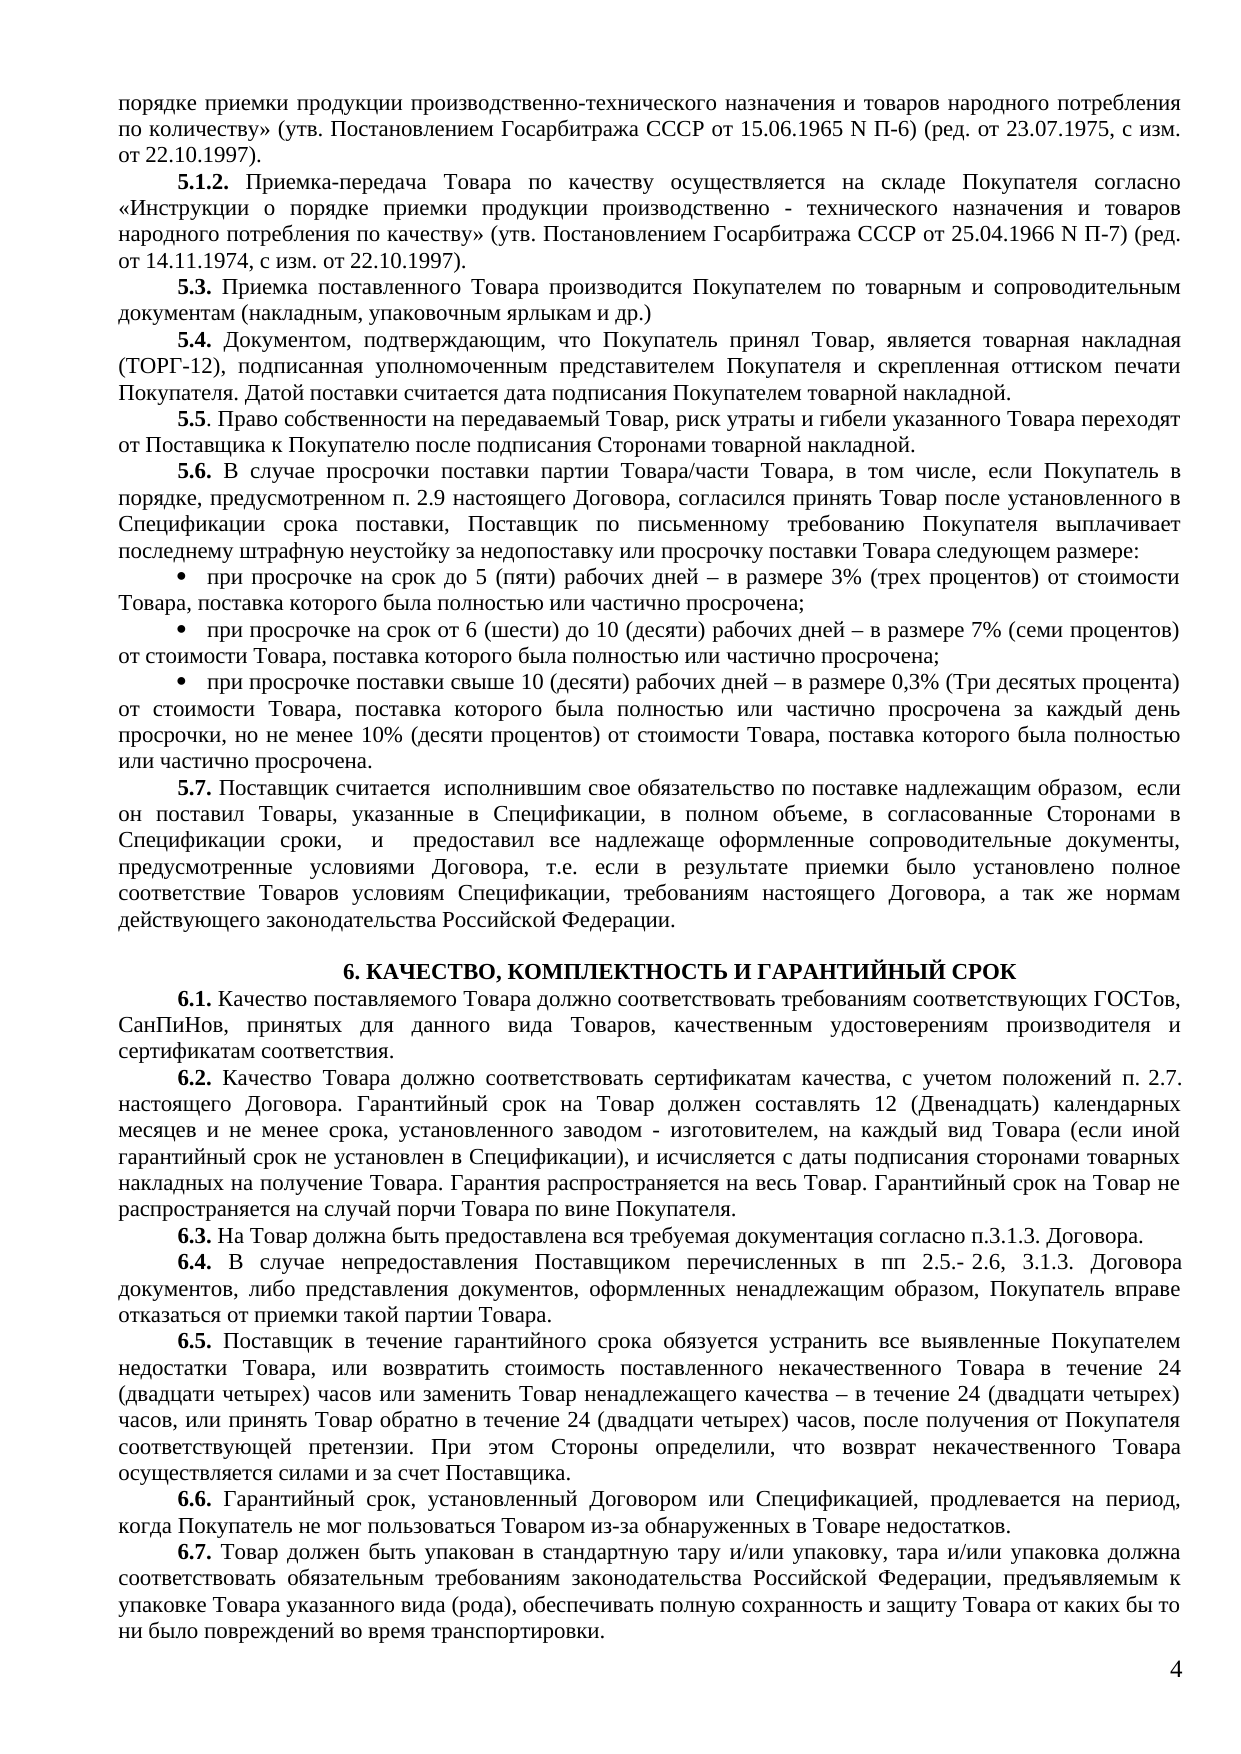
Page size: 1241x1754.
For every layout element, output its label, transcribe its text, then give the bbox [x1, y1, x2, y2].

text 5.5. Право собственности на передаваемый Товар, риск утраты и гибели указанного Товара переходят от Поставщика к Покупателю после подписания Сторонами товарной накладной. [118, 405, 1182, 458]
text 5.3. Приемка поставленного Товара производится Покупателем по товарным и сопроводительным документам (накладным, упаковочным ярлыкам и др.) [118, 273, 1182, 326]
text 6.2. Качество Товара должно соответствовать сертификатам качества, с учетом положений п. 2.7. настоящего Договора. Гарантийный срок на Товар должен составлять 12 (Двенадцать) календарных месяцев и не менее срока, установленного заводом - изготовителем, на каждый вид Товара (если иной гарантийный срок не установлен в Спецификации), и исчисляется с даты подписания сторонами товарных накладных на получение Товара. Гарантия распространяется на весь Товар. Гарантийный срок на Товар не распространяется на случай порчи Товара по вине Покупателя. [118, 1064, 1182, 1222]
list 5.1.2. Приемка-передача Товара по качеству осуществляется на складе Покупателя согласно «Инструкции о порядке приемки продукции производственно - технического назначения и товаров народного потребления по качеству» (утв. Постановлением Госарбитража СССР от 25.04.1966 N П-7) (ред. от 14.11.1974, с изм. от 22.10.1997). [118, 168, 1182, 273]
text 6.3. На Товар должна быть предоставлена вся требуемая документация согласно п.3.1.3. Договора. [118, 1222, 1182, 1248]
text 5.6. В случае просрочки поставки партии Товара/части Товара, в том числе, если Покупатель в порядке, предусмотренном п. 2.9 настоящего Договора, согласился принять Товар после установленного в Спецификации срока поставки, Поставщик по письменному требованию Покупателя выплачивает последнему штрафную неустойку за недопоставку или просрочку поставки Товара следующем размере: [118, 458, 1182, 563]
list при просрочке поставки свыше 10 (десяти) рабочих дней – в размере 0,3% (Три десятых процента) от стоимости Товара, поставка которого была полностью или частично просрочена за каждый день просрочки, но не менее 10% (десяти процентов) от стоимости Товара, поставка которого была полностью или частично просрочена. [118, 668, 1182, 774]
text 5.4. Документом, подтверждающим, что Покупатель принял Товар, является товарная накладная (ТОРГ-12), подписанная уполномоченным представителем Покупателя и скрепленная оттиском печати Покупателя. Датой поставки считается дата подписания Покупателем товарной накладной. [118, 326, 1182, 405]
list при просрочке на срок от 6 (шести) до 10 (десяти) рабочих дней – в размере 7% (семи процентов) от стоимости Товара, поставка которого была полностью или частично просрочена; [118, 616, 1182, 668]
text 6. КАЧЕСТВО, КОМПЛЕКТНОСТЬ И ГАРАНТИЙНЫЙ СРОК [177, 958, 1182, 985]
text 6.7. Товар должен быть упакован в стандартную тару и/или упаковку, тара и/или упаковка должна соответствовать обязательным требованиям законодательства Российской Федерации, предъявляемым к упаковке Товара указанного вида (рода), обеспечивать полную сохранность и защиту Товара от каких бы то ни было повреждений во время транспортировки. [118, 1538, 1182, 1643]
list при просрочке на срок до 5 (пяти) рабочих дней – в размере 3% (трех процентов) от стоимости Товара, поставка которого была полностью или частично просрочена; [118, 563, 1182, 616]
text 6.4. В случае непредоставления Поставщиком перечисленных в пп 2.5.- 2.6, 3.1.3. Договора документов, либо представления документов, оформленных ненадлежащим образом, Покупатель вправе отказаться от приемки такой партии Товара. [118, 1248, 1182, 1327]
text 6.1. Качество поставляемого Товара должно соответствовать требованиям соответствующих ГОСТов, СанПиНов, принятых для данного вида Товаров, качественным удостоверениям производителя и сертификатам соответствия. [118, 985, 1182, 1064]
text 6.6. Гарантийный срок, установленный Договором или Спецификацией, продлевается на период, когда Покупатель не мог пользоваться Товаром из-за обнаруженных в Товаре недостатков. [118, 1485, 1182, 1538]
list 5.7. Поставщик считается исполнившим свое обязательство по поставке надлежащим образом, если он поставил Товары, указанные в Спецификации, в полном объеме, в согласованные Сторонами в Спецификации сроки, и предоставил все надлежаще оформленные сопроводительные документы, предусмотренные условиями Договора, т.е. если в результате приемки было установлено полное соответствие Товаров условиям Спецификации, требованиям настоящего Договора, а так же нормам действующего законодательства Российской Федерации. [118, 774, 1182, 932]
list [118, 89, 1182, 168]
text 6.5. Поставщик в течение гарантийного срока обязуется устранить все выявленные Покупателем недостатки Товара, или возвратить стоимость поставленного некачественного Товара в течение 24 (двадцати четырех) часов или заменить Товар ненадлежащего качества – в течение 24 (двадцати четырех) часов, или принять Товар обратно в течение 24 (двадцати четырех) часов, после получения от Покупателя соответствующей претензии. При этом Стороны определили, что возврат некачественного Товара осуществляется силами и за счет Поставщика. [118, 1327, 1182, 1485]
